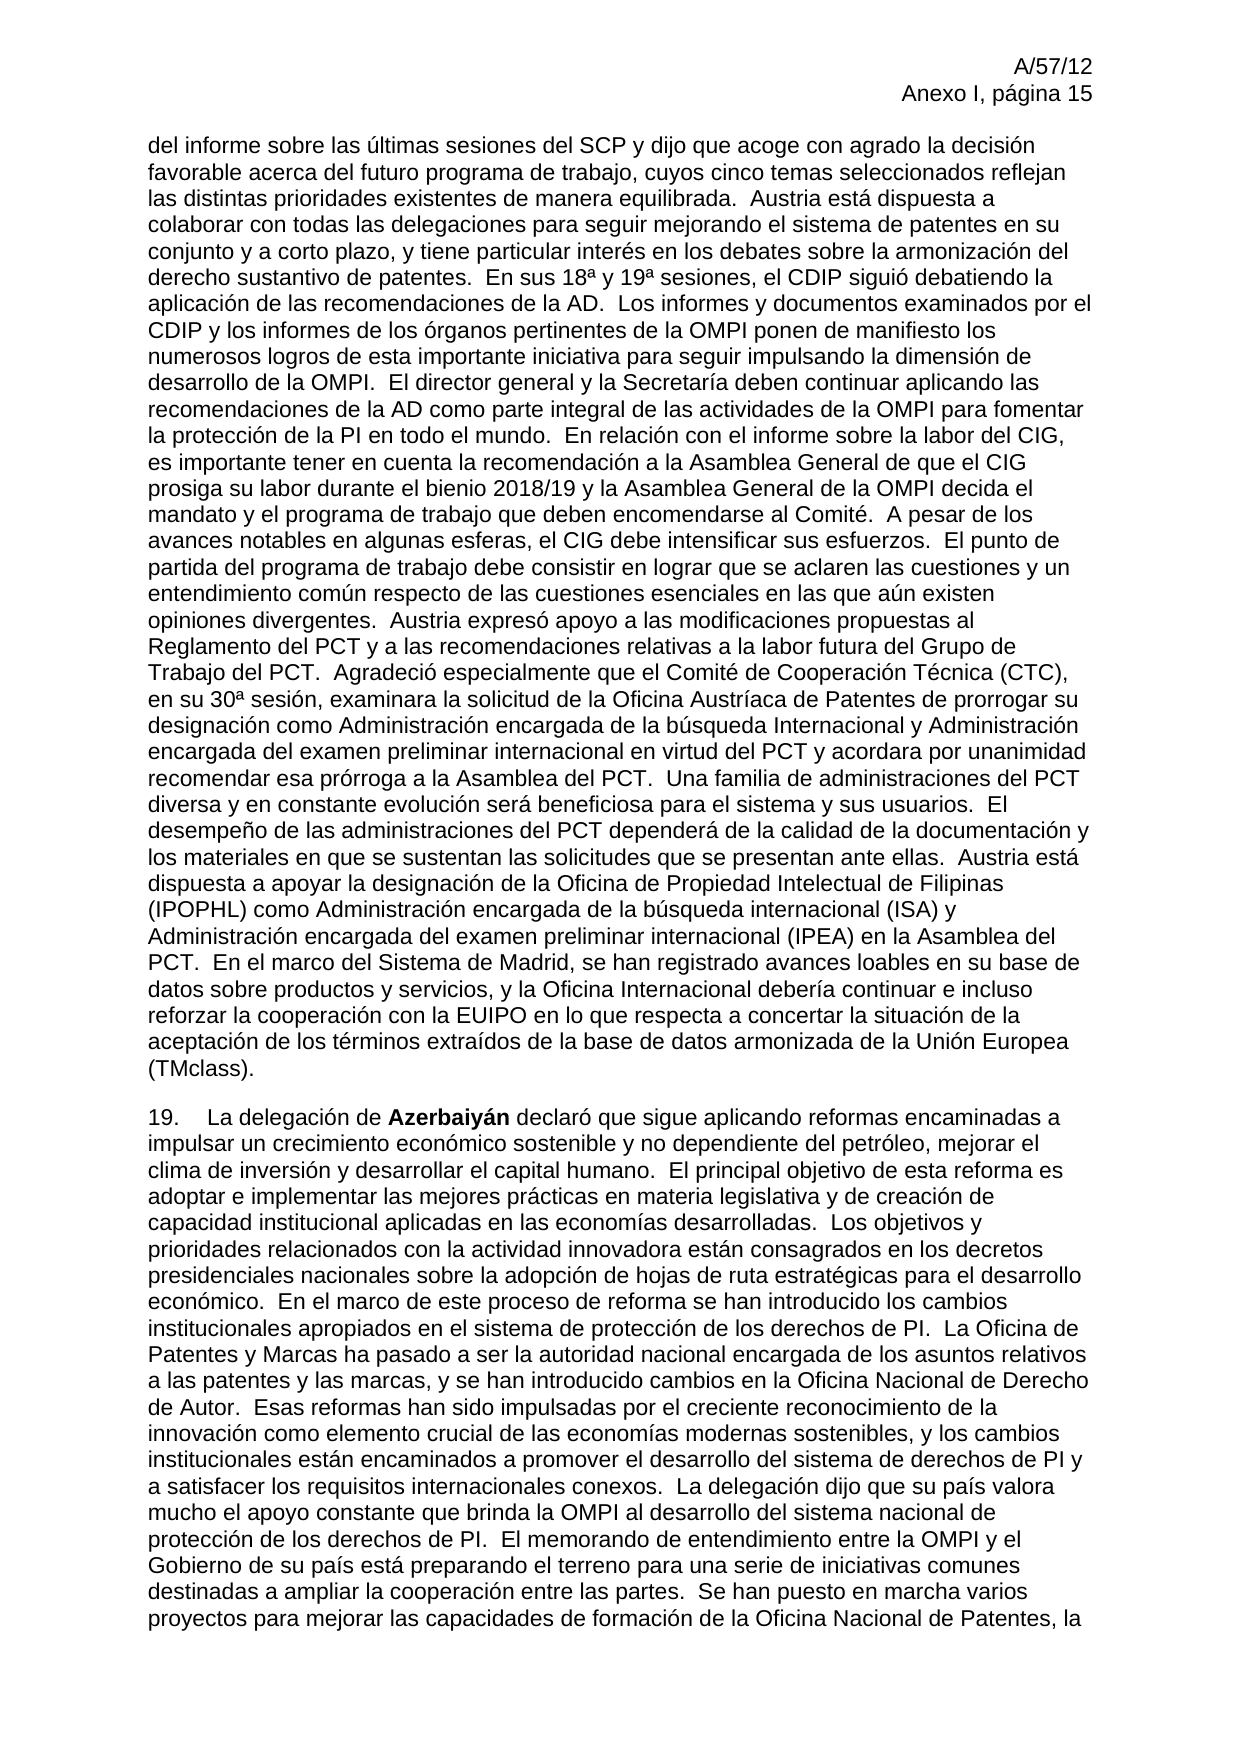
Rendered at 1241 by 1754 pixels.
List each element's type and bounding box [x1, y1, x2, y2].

text [148, 132, 1092, 1081]
text [148, 1104, 1092, 1631]
